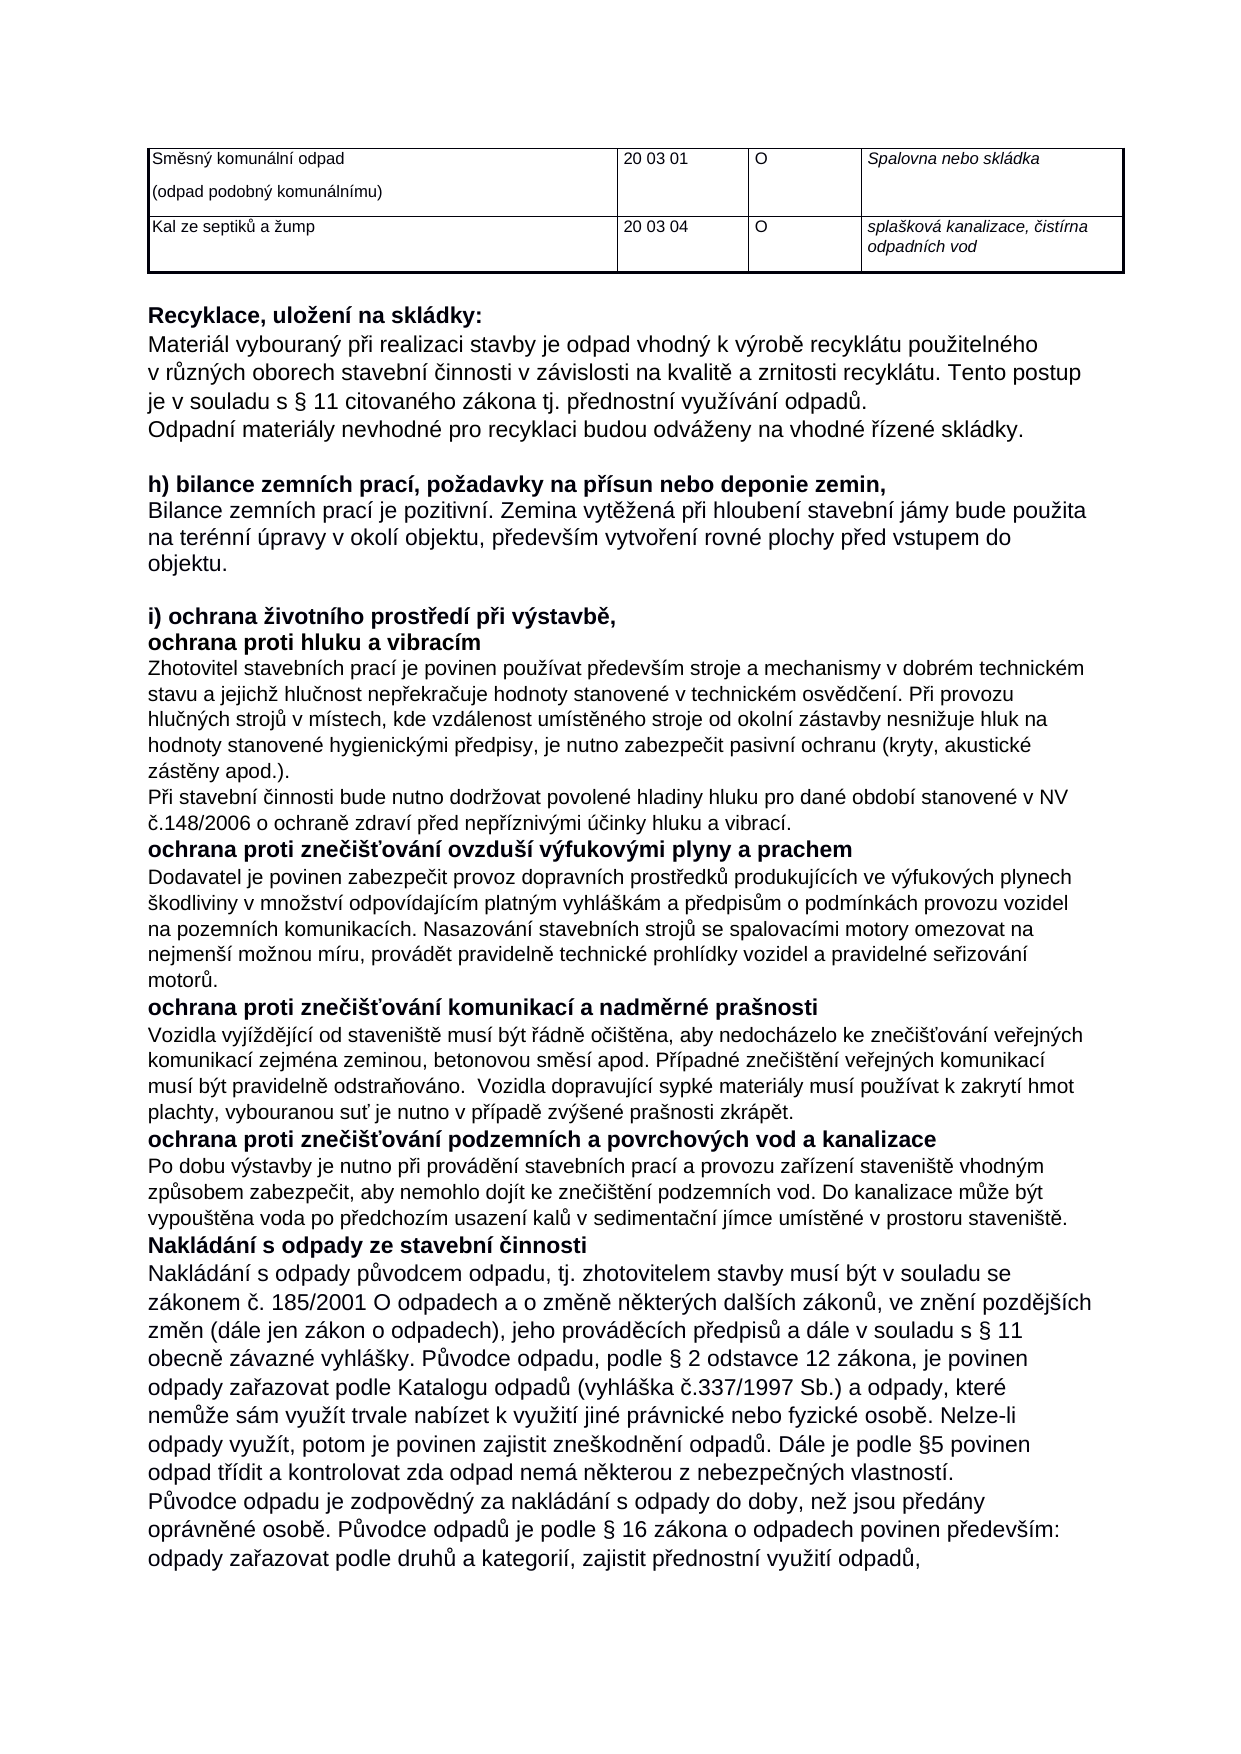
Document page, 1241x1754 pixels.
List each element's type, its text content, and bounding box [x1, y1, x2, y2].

table_cell 20 03 04 [618, 217, 748, 271]
text Při stavební činnosti bude nutno dodržovat povolené hladiny hluku pro dané období stanovené v NV č.148/2006 o ochraně zdraví před nepříznivými účinky hluku a vibrací. [148, 785, 1093, 834]
table_cell splašková kanalizace, čistírna odpadních vod [862, 217, 1122, 271]
text Dodavatel je povinen zabezpečit provoz dopravních prostředků produkujících ve výfukových plynech škodliviny v množství odpovídajícím platným vyhláškám a předpisům o podmínkách provozu vozidel na pozemních komunikacích. Nasazování stavebních strojů se spalovacími motory omezovat na nejmenší možnou míru, provádět pravidelně technické prohlídky vozidel a pravidelné seřizování motorů. [148, 865, 1093, 992]
text Materiál vybouraný při realizaci stavby je odpad vhodný k výrobě recyklátu použitelného v různých oborech stavební činnosti v závislosti na kvalitě a zrnitosti recyklátu. Tento postup je v souladu s § 11 citovaného zákona tj. přednostní využívání odpadů. [148, 331, 1093, 414]
text Odpadní materiály nevhodné pro recyklaci budou odváženy na vhodné řízené skládky. [148, 416, 1093, 443]
text ochrana proti znečišťování ovzduší výfukovými plyny a prachem [148, 836, 1093, 863]
text i) ochrana životního prostředí při výstavbě, [148, 603, 1093, 629]
text Nakládání s odpady ze stavební činnosti [148, 1232, 1093, 1258]
text Po dobu výstavby je nutno při provádění stavebních prací a provozu zařízení staveniště vhodným způsobem zabezpečit, aby nemohlo dojít ke znečištění podzemních vod. Do kanalizace může být vypouštěna voda po předchozím usazení kalů v sedimentační jímce umístěné v prostoru staveniště. [148, 1154, 1093, 1230]
table_cell O [749, 149, 861, 216]
text ochrana proti hluku a vibracím [148, 629, 1093, 656]
text Nakládání s odpady původcem odpadu, tj. zhotovitelem stavby musí být v souladu se zákonem č. 185/2001 O odpadech a o změně některých dalších zákonů, ve znění pozdějších změn (dále jen zákon o odpadech), jeho prováděcích předpisů a dále v souladu s § 11 obecně závazné vyhlášky. Původce odpadu, podle § 2 odstavce 12 zákona, je povinen odpady zařazovat podle Katalogu odpadů (vyhláška č.337/1997 Sb.) a odpady, které nemůže sám využít trvale nabízet k využití jiné právnické nebo fyzické osobě. Nelze-li odpady využít, potom je povinen zajistit zneškodnění odpadů. Dále je podle §5 povinen odpad třídit a kontrolovat zda odpad nemá některou z nebezpečných vlastností. [148, 1260, 1093, 1486]
text ochrana proti znečišťování podzemních a povrchových vod a kanalizace [148, 1126, 1093, 1152]
text odpady zařazovat podle druhů a kategorií, zajistit přednostní využití odpadů, [148, 1544, 1093, 1571]
table_cell Směsný komunální odpad (odpad podobný komunálnímu) [150, 149, 617, 216]
text Recyklace, uložení na skládky: [148, 302, 1093, 329]
text Vozidla vyjíždějící od staveniště musí být řádně očištěna, aby nedocházelo ke znečišťování veřejných komunikací zejména zeminou, betonovou směsí apod. Případné znečištění veřejných komunikací musí být pravidelně odstraňováno. Vozidla dopravující sypké materiály musí používat k zakrytí hmot plachty, vybouranou suť je nutno v případě zvýšené prašnosti zkrápět. [148, 1022, 1093, 1124]
table_cell O [749, 217, 861, 271]
table_cell Kal ze septiků a žump [150, 217, 617, 271]
text ochrana proti znečišťování komunikací a nadměrné prašnosti [148, 994, 1093, 1020]
text Původce odpadu je zodpovědný za nakládání s odpady do doby, než jsou předány oprávněné osobě. Původce odpadů je podle § 16 zákona o odpadech povinen především: [148, 1488, 1093, 1542]
table_cell 20 03 01 [618, 149, 748, 216]
text Bilance zemních prací je pozitivní. Zemina vytěžená při hloubení stavební jámy bude použita na terénní úpravy v okolí objektu, především vytvoření rovné plochy před vstupem do objektu. [148, 497, 1093, 576]
table_cell Spalovna nebo skládka [862, 149, 1122, 216]
text Zhotovitel stavebních prací je povinen používat především stroje a mechanismy v dobrém technickém stavu a jejichž hlučnost nepřekračuje hodnoty stanovené v technickém osvědčení. Při provozu hlučných strojů v místech, kde vzdálenost umístěného stroje od okolní zástavby nesnižuje hluk na hodnoty stanovené hygienickými předpisy, je nutno zabezpečit pasivní ochranu (kryty, akustické zástěny apod.). [148, 656, 1093, 783]
text h) bilance zemních prací, požadavky na přísun nebo deponie zemin, [148, 471, 1093, 497]
